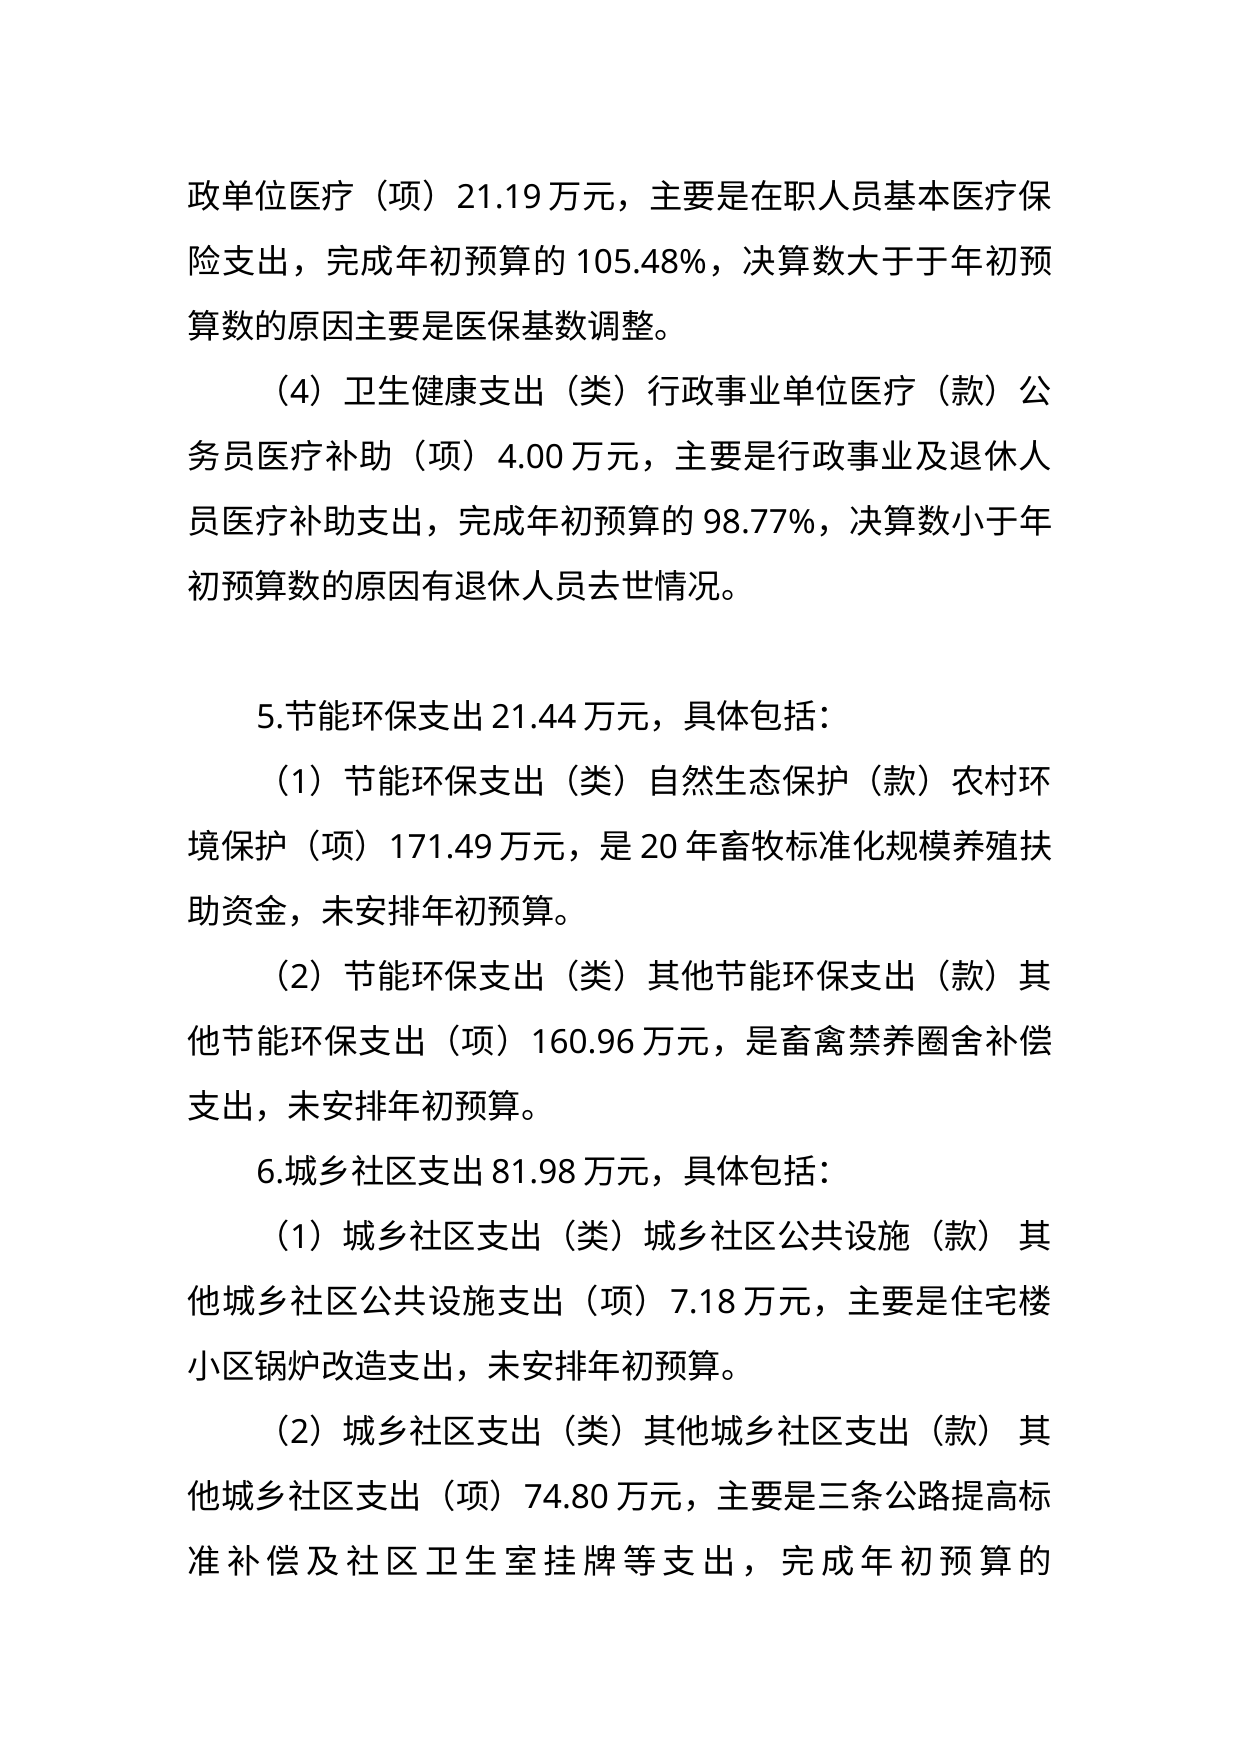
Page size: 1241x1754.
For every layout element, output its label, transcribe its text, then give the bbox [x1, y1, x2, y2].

text （2）节能环保支出（类）其他节能环保支出（款）其他节能环保支出（项）160.96万元，是畜禽禁养圈舍补偿支出，未安排年初预算。 [187, 942, 1053, 1137]
text （1）城乡社区支出（类）城乡社区公共设施（款） 其他城乡社区公共设施支出（项）7.18万元，主要是住宅楼小区锅炉改造支出，未安排年初预算。 [187, 1202, 1053, 1397]
text （1）节能环保支出（类）自然生态保护（款）农村环境保护（项）171.49万元，是20年畜牧标准化规模养殖扶助资金，未安排年初预算。 [187, 747, 1053, 942]
text （4）卫生健康支出（类）行政事业单位医疗（款）公务员医疗补助（项）4.00万元，主要是行政事业及退休人员医疗补助支出，完成年初预算的98.77%，决算数小于年初预算数的原因有退休人员去世情况。 [187, 357, 1053, 617]
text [187, 1397, 1053, 1592]
text 5.节能环保支出21.44万元，具体包括： [187, 682, 1053, 747]
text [187, 162, 1053, 357]
text 6.城乡社区支出81.98万元，具体包括： [187, 1137, 1053, 1202]
